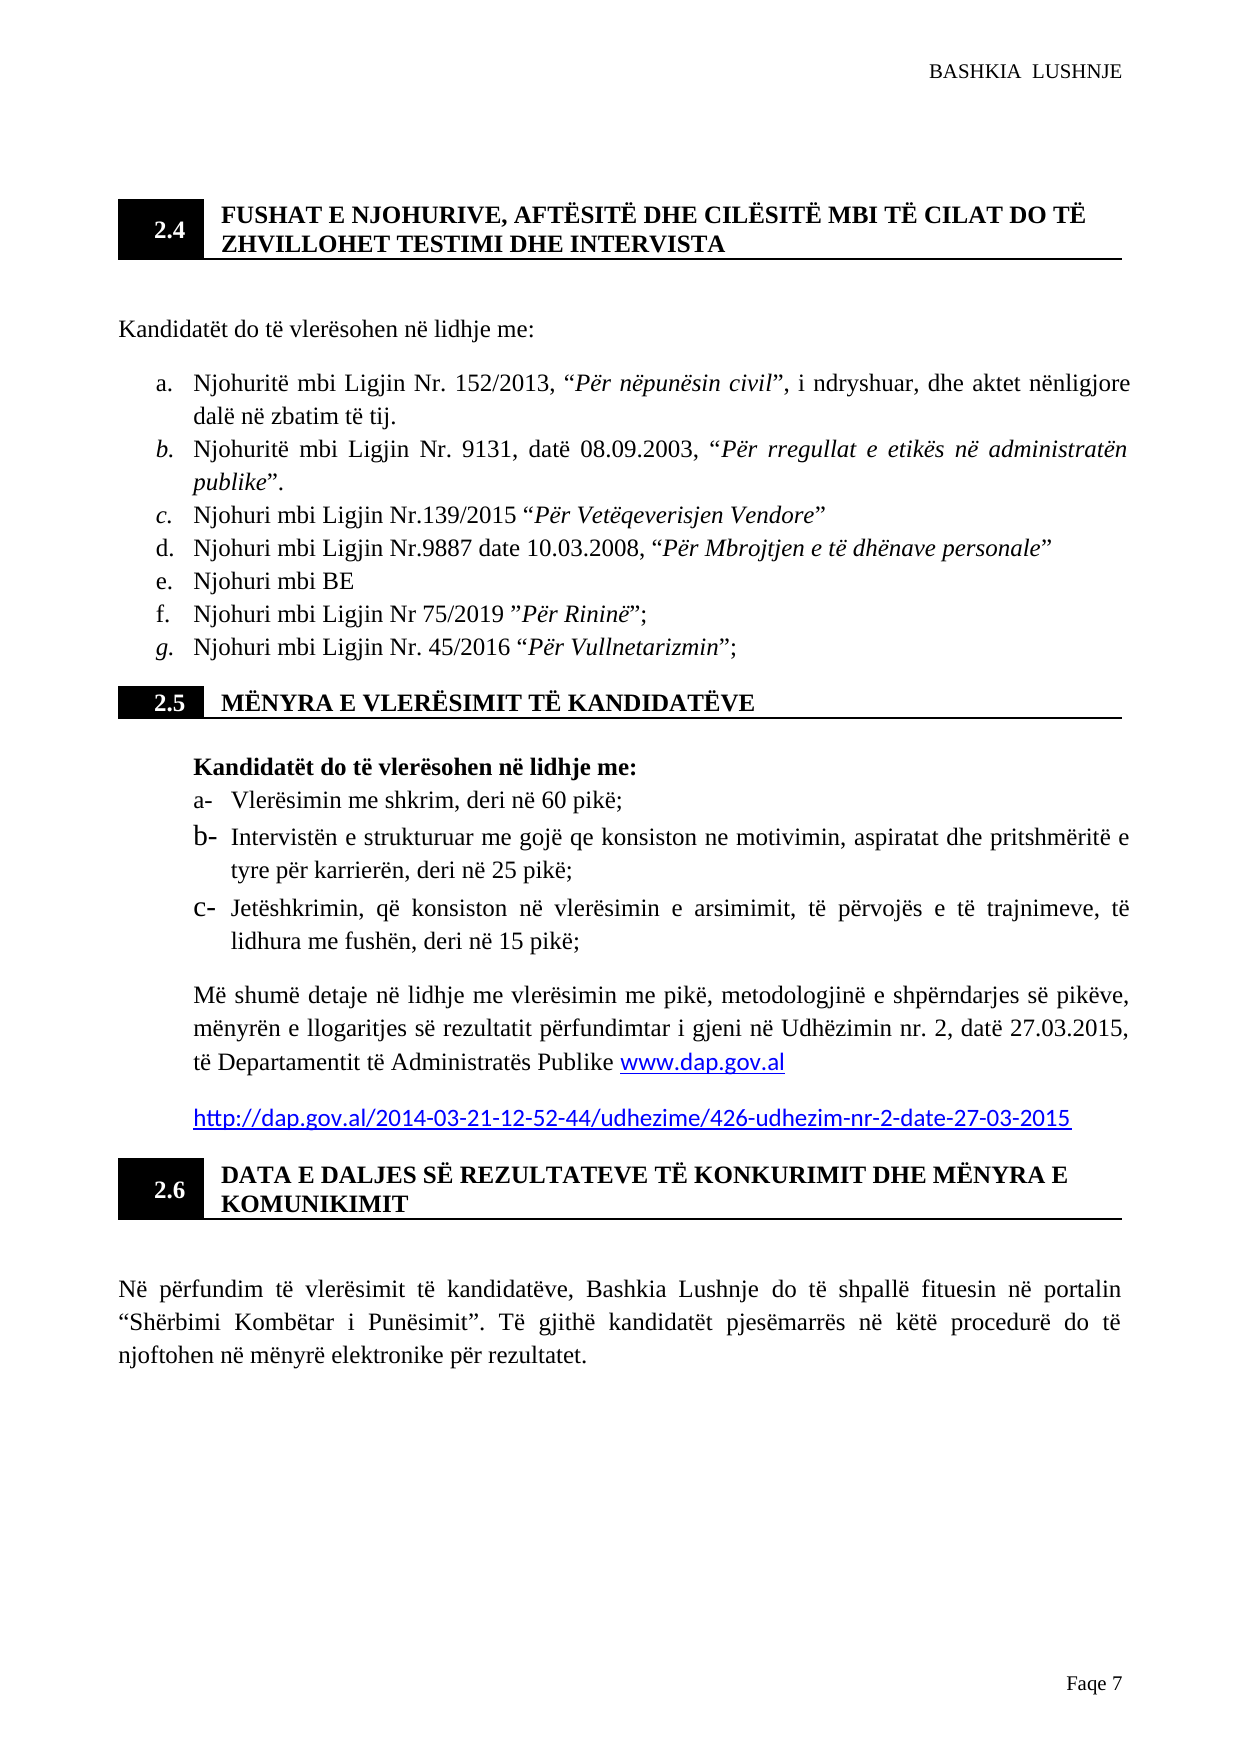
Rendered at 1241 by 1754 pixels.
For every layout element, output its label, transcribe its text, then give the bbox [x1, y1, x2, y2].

table_header 2.4 [120, 201, 202, 258]
list Intervistën e strukturuar me gojë qe konsiston ne motivimin, aspiratat dhe pritshmëritë e tyre për karrierën, deri në 25 pikë; [193, 818, 1131, 884]
table_header 2.5 [120, 688, 202, 717]
table_header DATA E DALJES SË REZULTATEVE TË KONKURIMIT DHE MËNYRA E KOMUNIKIMIT [204, 1158, 1122, 1218]
list Njohuri mbi Ligjin Nr.139/2015 “Për Vetëqeverisjen Vendore” [156, 500, 1131, 529]
list Njohuritë mbi Ligjin Nr. 9131, datë 08.09.2003, “Për rregullat e etikës në administratën publike”. [156, 434, 1131, 496]
table_header FUSHAT E NJOHURIVE, AFTËSITË DHE CILËSITË MBI TË CILAT DO TË ZHVILLOHET TESTIMI DHE INTERVISTA [204, 199, 1122, 258]
list Jetëshkrimin, që konsiston në vlerësimin e arsimimit, të përvojës e të trajnimeve, të lidhura me fushën, deri në 15 pikë; [193, 889, 1131, 955]
text http://dap.gov.al/2014-03-21-12-52-44/udhezime/426-udhezim-nr-2-date-27-03-2015 [193, 1102, 1131, 1133]
text Kandidatët do të vlerësohen në lidhje me: [118, 314, 1131, 343]
list Njohuri mbi Ligjin Nr. 45/2016 “Për Vullnetarizmin”; [156, 632, 1131, 661]
list Kandidatët do të vlerësohen në lidhje me: [193, 752, 1131, 781]
list Njohuritë mbi Ligjin Nr. 152/2013, “Për nëpunësin civil”, i ndryshuar, dhe aktet nënligjore dalë në zbatim të tij. [156, 368, 1131, 429]
table_header MËNYRA E VLERËSIMIT TË KANDIDATËVE [204, 686, 1122, 717]
text Më shumë detaje në lidhje me vlerësimin me pikë, metodologjinë e shpërndarjes së pikëve, mënyrën e llogaritjes së rezultatit përfundimtar i gjeni në Udhëzimin nr. 2, datë 27.03.2015, të Departamentit të Administratës Publike www.dap.gov.al [193, 980, 1131, 1077]
list Vlerësimin me shkrim, deri në 60 pikë; [193, 785, 1131, 813]
list Njohuri mbi Ligjin Nr.9887 date 10.03.2008, “Për Mbrojtjen e të dhënave personale” [156, 533, 1131, 562]
text Në përfundim të vlerësimit të kandidatëve, Bashkia Lushnje do të shpallë fituesin në portalin “Shërbimi Kombëtar i Punësimit”. Të gjithë kandidatët pjesëmarrës në këtë procedurë do të njoftohen në mënyrë elektronike për rezultatet. [118, 1274, 1122, 1368]
table_header 2.6 [120, 1160, 202, 1218]
list Njohuri mbi Ligjin Nr 75/2019 ”Për Rininë”; [156, 599, 1131, 628]
list Njohuri mbi BE [156, 566, 1131, 595]
